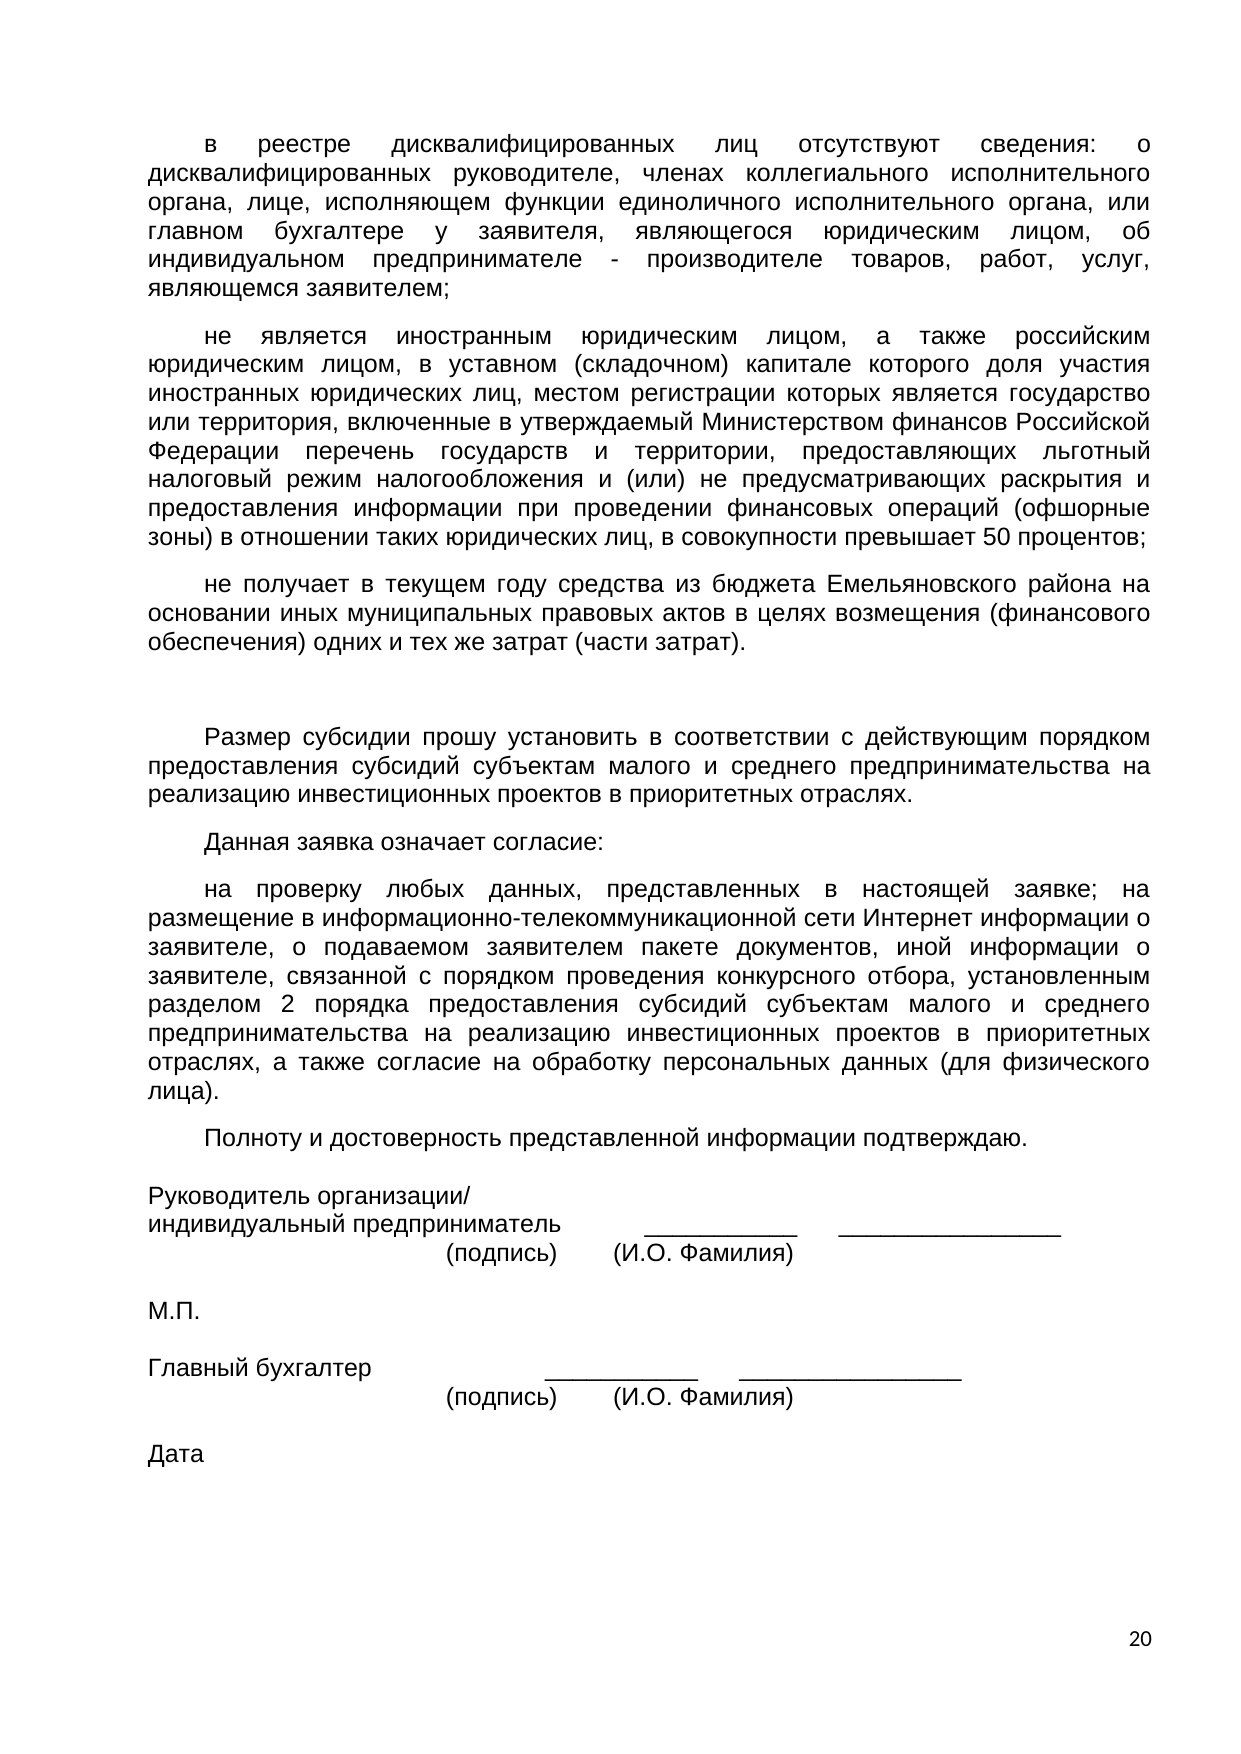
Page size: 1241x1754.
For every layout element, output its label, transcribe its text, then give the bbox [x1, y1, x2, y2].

text Полноту и достоверность представленной информации подтверждаю. [148, 1123, 1152, 1152]
text Данная заявка означает согласие: [148, 827, 1152, 856]
text не является иностранным юридическим лицом, а также российским юридическим лицом, в уставном (складочном) капитале которого доля участия иностранных юридических лиц, местом регистрации которых является государство или территория, включенные в утверждаемый Министерством финансов Российской Федерации перечень государств и территории, предоставляющих льготный налоговый режим налогообложения и (или) не предусматривающих раскрытия и предоставления информации при проведении финансовых операций (офшорные зоны) в отношении таких юридических лиц, в совокупности превышает 50 процентов; [148, 321, 1152, 551]
text Дата [148, 1439, 1152, 1468]
text (подпись) (И.О. Фамилия) [148, 1382, 1152, 1411]
text Руководитель организации/ [148, 1181, 1152, 1209]
text Размер субсидии прошу установить в соответствии с действующим порядком предоставления субсидий субъектам малого и среднего предпринимательства на реализацию инвестиционных проектов в приоритетных отраслях. [148, 722, 1152, 808]
text индивидуальный предприниматель ___________ ________________ [148, 1209, 1152, 1238]
text Главный бухгалтер ___________ ________________ [148, 1353, 1152, 1382]
text на проверку любых данных, представленных в настоящей заявке; на размещение в информационно-телекоммуникационной сети Интернет информации о заявителе, о подаваемом заявителем пакете документов, иной информации о заявителе, связанной с порядком проведения конкурсного отбора, установленным разделом 2 порядка предоставления субсидий субъектам малого и среднего предпринимательства на реализацию инвестиционных проектов в приоритетных отраслях, а также согласие на обработку персональных данных (для физического лица). [148, 874, 1152, 1104]
text в реестре дисквалифицированных лиц отсутствуют сведения: о дисквалифицированных руководителе, членах коллегиального исполнительного органа, лице, исполняющем функции единоличного исполнительного органа, или главном бухгалтере у заявителя, являющегося юридическим лицом, об индивидуальном предпринимателе - производителе товаров, работ, услуг, являющемся заявителем; [148, 129, 1152, 302]
text М.П. [148, 1296, 1152, 1324]
text (подпись) (И.О. Фамилия) [148, 1238, 1152, 1267]
text не получает в текущем году средства из бюджета Емельяновского района на основании иных муниципальных правовых актов в целях возмещения (финансового обеспечения) одних и тех же затрат (части затрат). [148, 569, 1152, 656]
